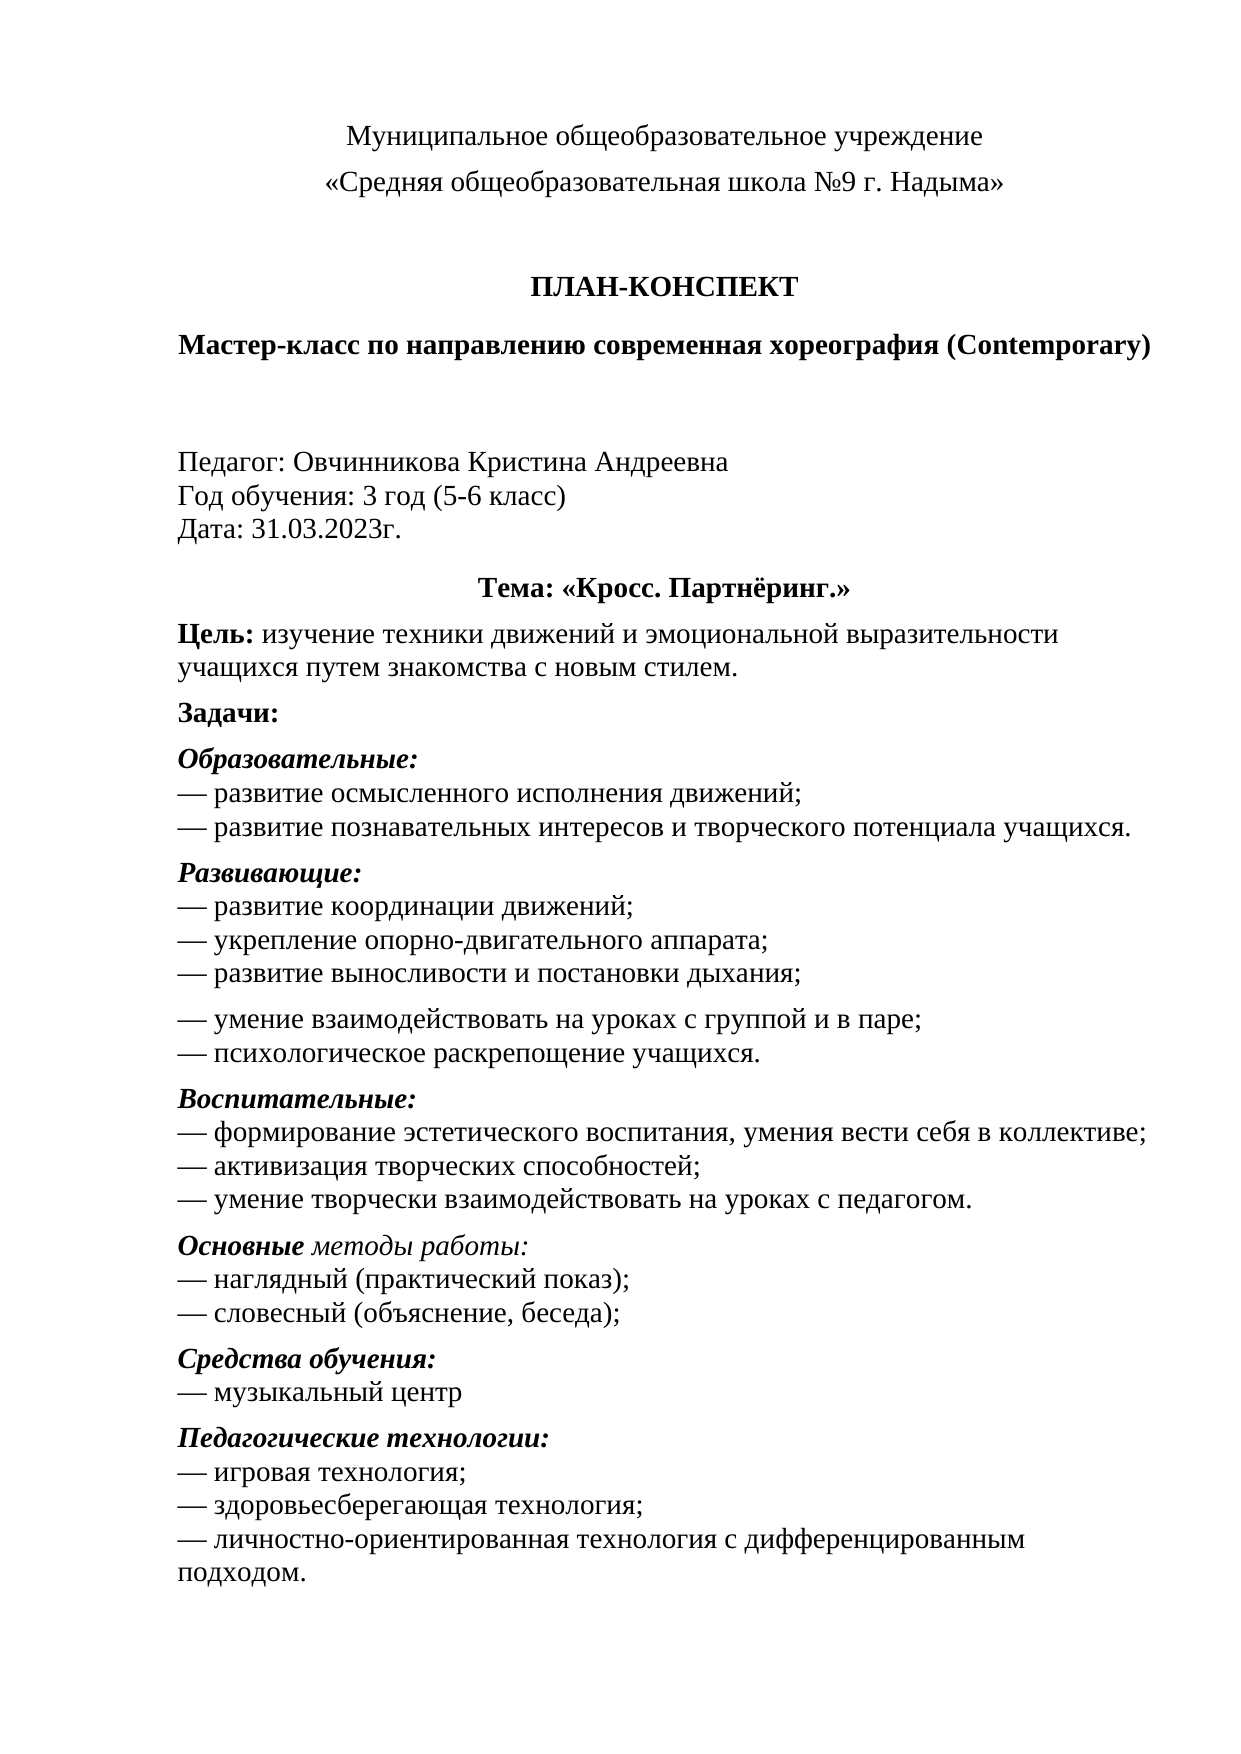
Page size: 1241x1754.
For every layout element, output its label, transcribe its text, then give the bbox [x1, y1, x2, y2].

text Воспитательные: — формирование эстетического воспитания, умения вести себя в коллективе; — активизация творческих способностей; — умение творчески взаимодействовать на уроках с педагогом. [177, 1081, 1152, 1215]
text Мастер-класс по направлению современная хореография (Contemporary) [177, 327, 1152, 361]
text Цель: изучение техники движений и эмоциональной выразительности учащихся путем знакомства с новым стилем. [177, 616, 1152, 683]
text Педагог: Овчинникова Кристина Андреевна Год обучения: 3 год (5-6 класс) Дата: 31.03.2023г. [177, 444, 1152, 545]
text ПЛАН-КОНСПЕКТ [177, 269, 1152, 302]
text Развивающие: — развитие координации движений; — укрепление опорно-двигательного аппарата; — развитие выносливости и постановки дыхания; [177, 855, 1152, 989]
text Муниципальное общеобразовательное учреждение [177, 118, 1152, 152]
text Средства обучения: — музыкальный центр [177, 1341, 1152, 1408]
text «Средняя общеобразовательная школа №9 г. Надыма» [177, 164, 1152, 198]
text Основные методы работы: — наглядный (практический показ); — словесный (объяснение, беседа); [177, 1228, 1152, 1328]
text Образовательные: — развитие осмысленного исполнения движений; — развитие познавательных интересов и творческого потенциала учащихся. [177, 742, 1152, 842]
text — умение взаимодействовать на уроках с группой и в паре; — психологическое раскрепощение учащихся. [177, 1001, 1152, 1068]
text Тема: «Кросс. Партнёринг.» [177, 570, 1152, 603]
text Задачи: [177, 696, 1152, 729]
text Педагогические технологии: — игровая технология; — здоровьесберегающая технология; — личностно-ориентированная технология с дифференцированным подходом. [177, 1420, 1152, 1588]
